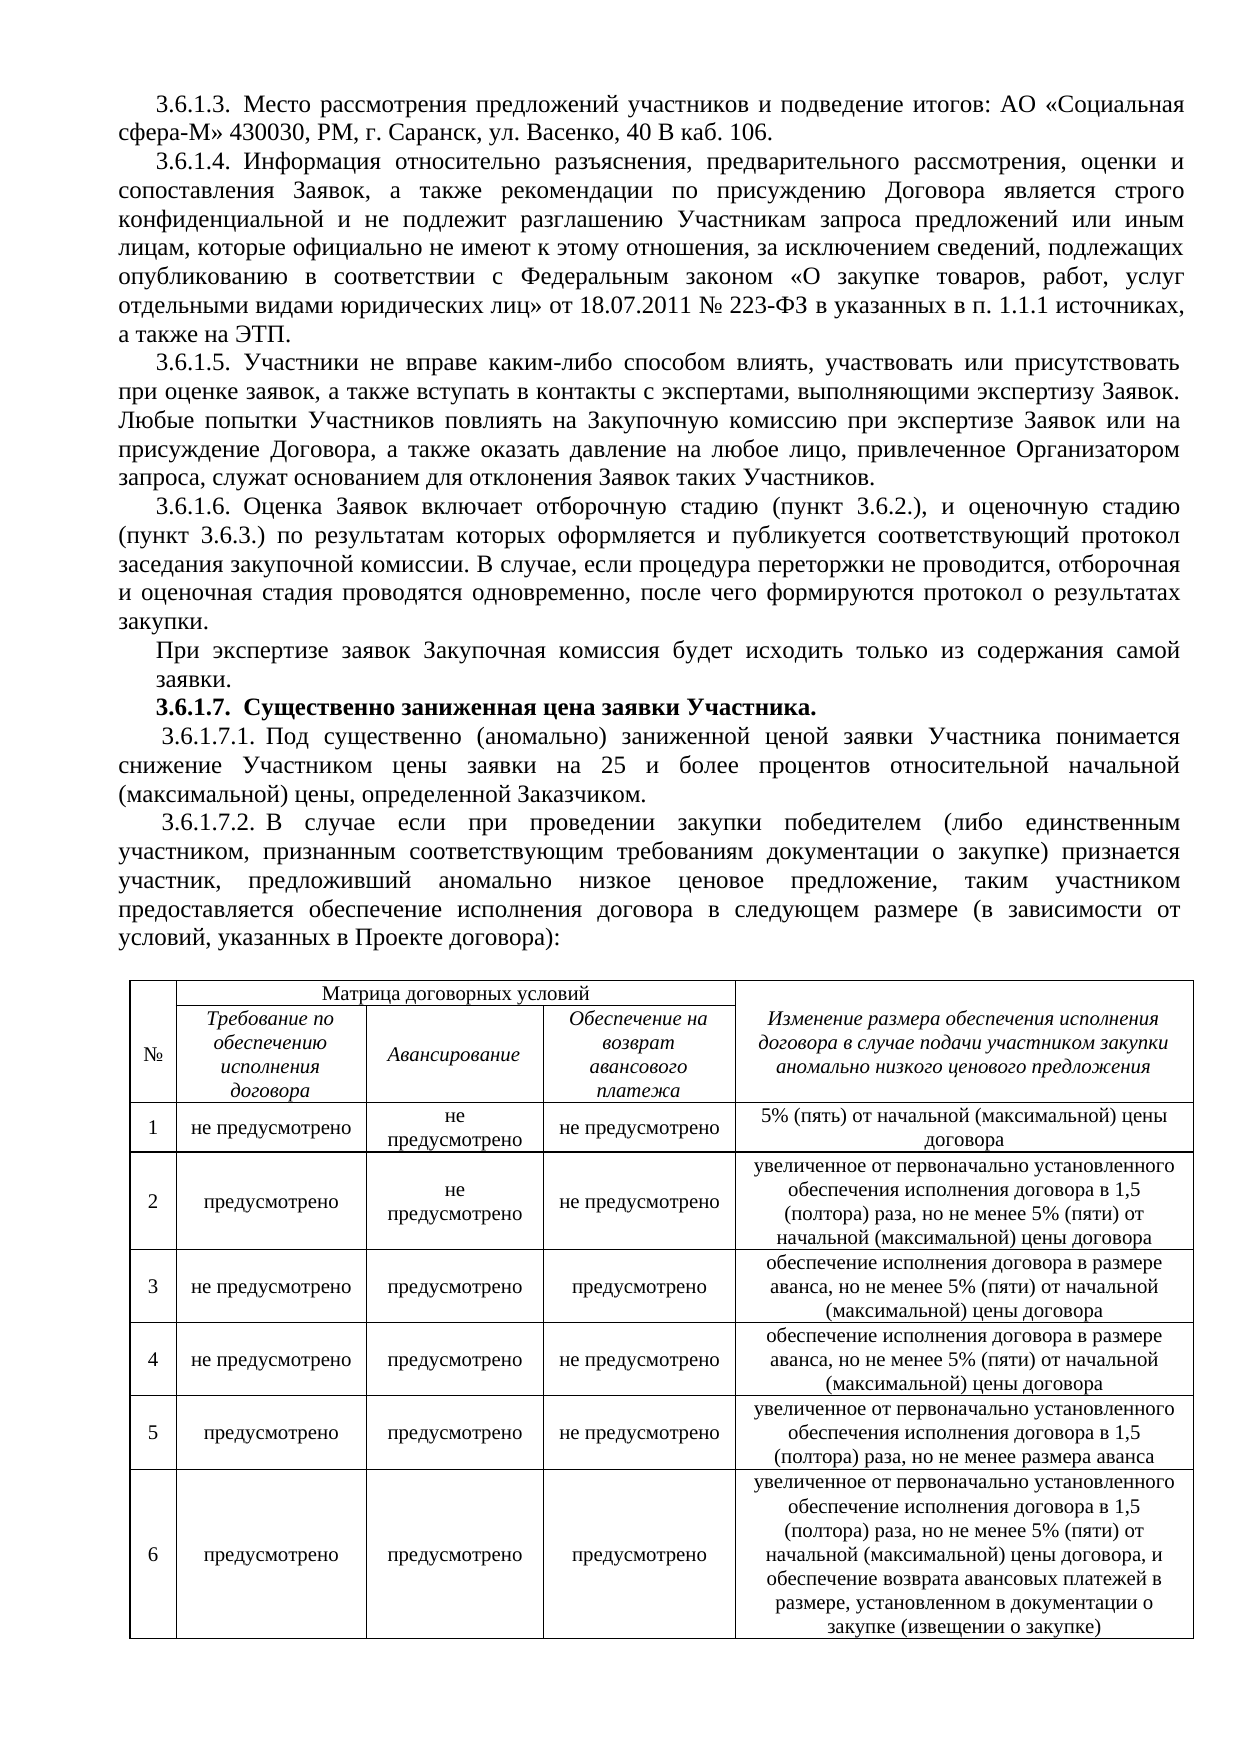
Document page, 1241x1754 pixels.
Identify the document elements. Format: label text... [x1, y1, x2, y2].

table_cell предусмотрено [367, 1396, 543, 1468]
table_cell Авансирование [367, 1006, 543, 1102]
table_cell не предусмотрено [544, 1323, 735, 1395]
list Оценка Заявок включает отборочную стадию (пункт 3.6.2.), и оценочную стадию (пункт 3.6.3.) по результатам которых оформляется и публикуется соответствующий протокол заседания закупочной комиссии. В случае, если процедура переторжки не проводится, отборочная и оценочная стадия проводятся одновременно, после чего формируются протокол о результатах закупки. [118, 491, 1181, 635]
table_cell не предусмотрено [544, 1396, 735, 1468]
table_cell не предусмотрено [367, 1153, 543, 1249]
table_cell предусмотрено [177, 1153, 366, 1249]
table_cell не предусмотрено [177, 1323, 366, 1395]
table_cell не предусмотрено [367, 1103, 543, 1151]
table_cell 4 [131, 1323, 176, 1395]
table_cell предусмотрено [177, 1396, 366, 1468]
table_cell предусмотрено [367, 1470, 543, 1638]
table_cell Требование по обеспечению исполнения договора [177, 1006, 366, 1102]
table_cell 3 [131, 1250, 176, 1322]
table_cell увеличенное от первоначально установленного обеспечения исполнения договора в 1,5 (полтора) раза, но не менее размера аванса [736, 1396, 1193, 1468]
table_cell не предусмотрено [544, 1103, 735, 1151]
table_cell обеспечение исполнения договора в размере аванса, но не менее 5% (пяти) от начальной (максимальной) цены договора [736, 1250, 1193, 1322]
table_cell 1 [131, 1103, 176, 1151]
table_cell 5% (пять) от начальной (максимальной) цены договора [736, 1103, 1193, 1151]
list Информация относительно разъяснения, предварительного рассмотрения, оценки и сопоставления Заявок, а также рекомендации по присуждению Договора является строго конфиденциальной и не подлежит разглашению Участникам запроса предложений или иным лицам, которые официально не имеют к этому отношения, за исключением сведений, подлежащих опубликованию в соответствии с Федеральным законом «О закупке товаров, работ, услуг отдельными видами юридических лиц» от 18.07.2011 № 223-ФЗ в указанных в п. 1.1.1 источниках, а также на ЭТП. [118, 146, 1185, 347]
table_cell 5 [131, 1396, 176, 1468]
table_cell 2 [131, 1153, 176, 1249]
table_cell обеспечение исполнения договора в размере аванса, но не менее 5% (пяти) от начальной (максимальной) цены договора [736, 1323, 1193, 1395]
table_header Изменение размера обеспечения исполнения договора в случае подачи участником закупки аномально низкого ценового предложения [736, 981, 1193, 1102]
list Участники не вправе каким-либо способом влиять, участвовать или присутствовать при оценке заявок, а также вступать в контакты с экспертами, выполняющими экспертизу Заявок. Любые попытки Участников повлиять на Закупочную комиссию при экспертизе Заявок или на присуждение Договора, а также оказать давление на любое лицо, привлеченное Организатором запроса, служат основанием для отклонения Заявок таких Участников. [118, 347, 1181, 491]
table_cell увеличенное от первоначально установленного обеспечения исполнения договора в 1,5 (полтора) раза, но не менее 5% (пяти) от начальной (максимальной) цены договора [736, 1153, 1193, 1249]
table_header Матрица договорных условий [177, 981, 735, 1005]
table_cell не предусмотрено [544, 1153, 735, 1249]
text При экспертизе заявок Закупочная комиссия будет исходить только из содержания самой заявки. [156, 635, 1181, 692]
table_cell 6 [131, 1470, 176, 1638]
table_cell предусмотрено [544, 1250, 735, 1322]
table_header № [131, 981, 176, 1102]
table_cell предусмотрено [177, 1470, 366, 1638]
list Под существенно (аномально) заниженной ценой заявки Участника понимается снижение Участником цены заявки на 25 и более процентов относительной начальной (максимальной) цены, определенной Заказчиком. [118, 721, 1181, 807]
list Место рассмотрения предложений участников и подведение итогов: АО «Социальная сфера-М» 430030, РМ, г. Саранск, ул. Васенко, 40 В каб. 106. [118, 89, 1185, 146]
list Существенно заниженная цена заявки Участника. [118, 692, 1181, 721]
table_cell предусмотрено [544, 1470, 735, 1638]
table_cell не предусмотрено [177, 1103, 366, 1151]
table_cell не предусмотрено [177, 1250, 366, 1322]
table_cell увеличенное от первоначально установленного обеспечение исполнения договора в 1,5 (полтора) раза, но не менее 5% (пяти) от начальной (максимальной) цены договора, и обеспечение возврата авансовых платежей в размере, установленном в документации о закупке (извещении о закупке) [736, 1470, 1193, 1638]
table_cell Обеспечение на возврат авансового платежа [544, 1006, 735, 1102]
table_cell предусмотрено [367, 1323, 543, 1395]
table_cell предусмотрено [367, 1250, 543, 1322]
list В случае если при проведении закупки победителем (либо единственным участником, признанным соответствующим требованиям документации о закупке) признается участник, предложивший аномально низкое ценовое предложение, таким участником предоставляется обеспечение исполнения договора в следующем размере (в зависимости от условий, указанных в Проекте договора): [118, 807, 1181, 951]
